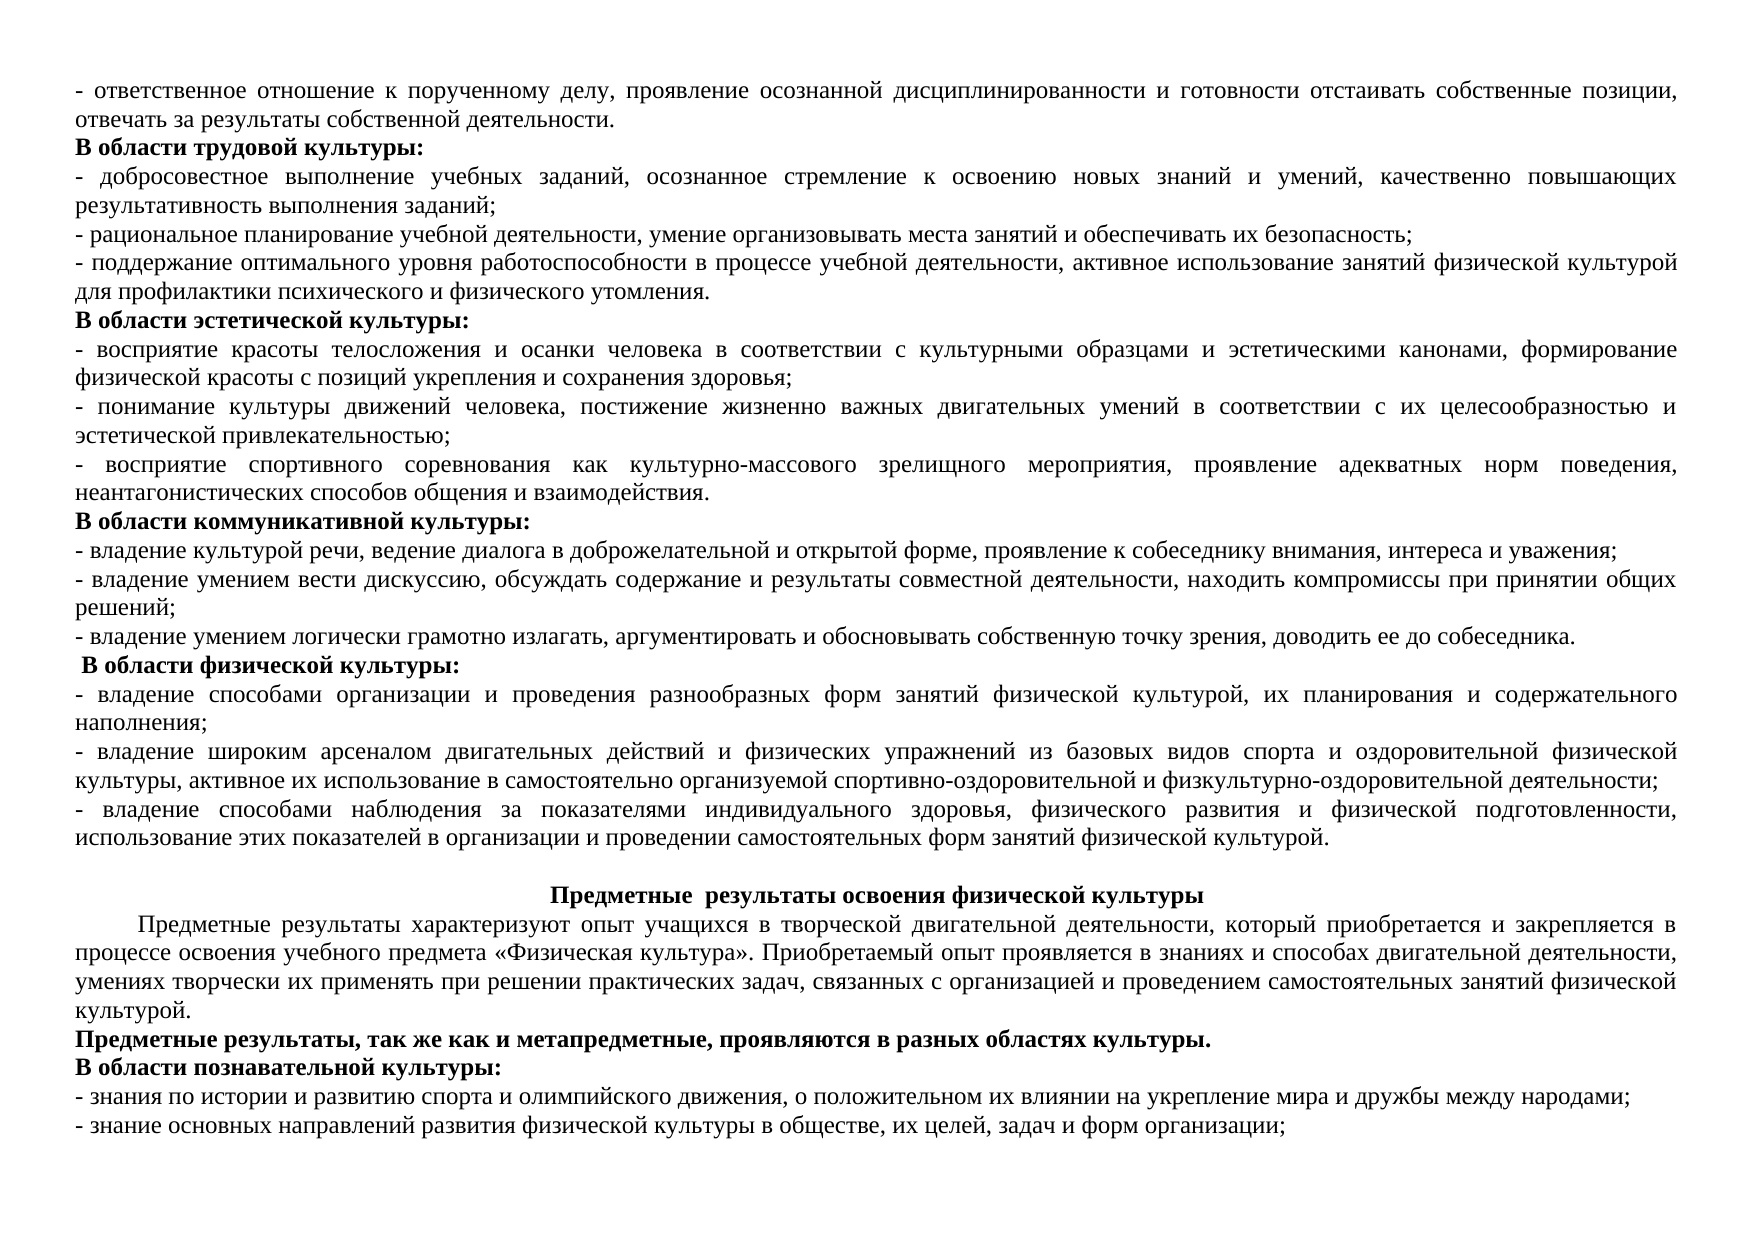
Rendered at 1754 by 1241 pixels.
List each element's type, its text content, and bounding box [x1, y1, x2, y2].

text - знания по истории и развитию спорта и олимпийского движения, о положительном их влиянии на укрепление мира и дружбы между народами; [75, 1081, 1679, 1110]
text Предметные результаты характеризуют опыт учащихся в творческой двигательной деятельности, который приобретается и закрепляется в процессе освоения учебного предмета «Физическая культура». Приобретаемый опыт проявляется в знаниях и способах двигательной деятельности, умениях творчески их применять при решении практических задач, связанных с организацией и проведением самостоятельных занятий физической культурой. [75, 909, 1679, 1024]
text - владение культурой речи, ведение диалога в доброжелательной и открытой форме, проявление к собеседнику внимания, интереса и уважения; [75, 535, 1679, 564]
text - поддержание оптимального уровня работоспособности в процессе учебной деятельности, активное использование занятий физической культурой для профилактики психического и физического утомления. [75, 247, 1679, 305]
text Предметные результаты, так же как и метапредметные, проявляются в разных областях культуры. [75, 1024, 1679, 1052]
text - владение способами организации и проведения разнообразных форм занятий физической культурой, их планирования и содержательного наполнения; [75, 679, 1679, 736]
text Предметные результаты освоения физической культуры [75, 880, 1679, 909]
text - рациональное планирование учебной деятельности, умение организовывать места занятий и обеспечивать их безопасность; [75, 219, 1679, 247]
text - владение умением логически грамотно излагать, аргументировать и обосновывать собственную точку зрения, доводить ее до собеседника. [75, 621, 1679, 650]
text В области коммуникативной культуры: [75, 506, 1679, 535]
text - знание основных направлений развития физической культуры в обществе, их целей, задач и форм организации; [75, 1110, 1679, 1139]
text В области эстетической культуры: [75, 305, 1679, 334]
text - добросовестное выполнение учебных заданий, осознанное стремление к освоению новых знаний и умений, качественно повышающих результативность выполнения заданий; [75, 161, 1679, 219]
text - владение умением вести дискуссию, обсуждать содержание и результаты совместной деятельности, находить компромиссы при принятии общих решений; [75, 564, 1679, 621]
text В области трудовой культуры: [75, 132, 1679, 161]
text В области познавательной культуры: [75, 1052, 1679, 1081]
text - восприятие спортивного соревнования как культурно-массового зрелищного мероприятия, проявление адекватных норм поведения, неантагонистических способов общения и взаимодействия. [75, 449, 1679, 506]
text - владение широким арсеналом двигательных действий и физических упражнений из базовых видов спорта и оздоровительной физической культуры, активное их использование в самостоятельно организуемой спортивно-оздоровительной и физкультурно-оздоровительной деятельности; [75, 736, 1679, 794]
text В области физической культуры: [75, 650, 1679, 679]
text - понимание культуры движений человека, постижение жизненно важных двигательных умений в соответствии с их целесообразностью и эстетической привлекательностью; [75, 391, 1679, 449]
text - владение способами наблюдения за показателями индивидуального здоровья, физического развития и физической подготовленности, использование этих показателей в организации и проведении самостоятельных форм занятий физической культурой. [75, 794, 1679, 851]
text - восприятие красоты телосложения и осанки человека в соответствии с культурными образцами и эстетическими канонами, формирование физической красоты с позиций укрепления и сохранения здоровья; [75, 334, 1679, 391]
text - ответственное отношение к порученному делу, проявление осознанной дисциплинированности и готовности отстаивать собственные позиции, отвечать за результаты собственной деятельности. [75, 75, 1679, 132]
